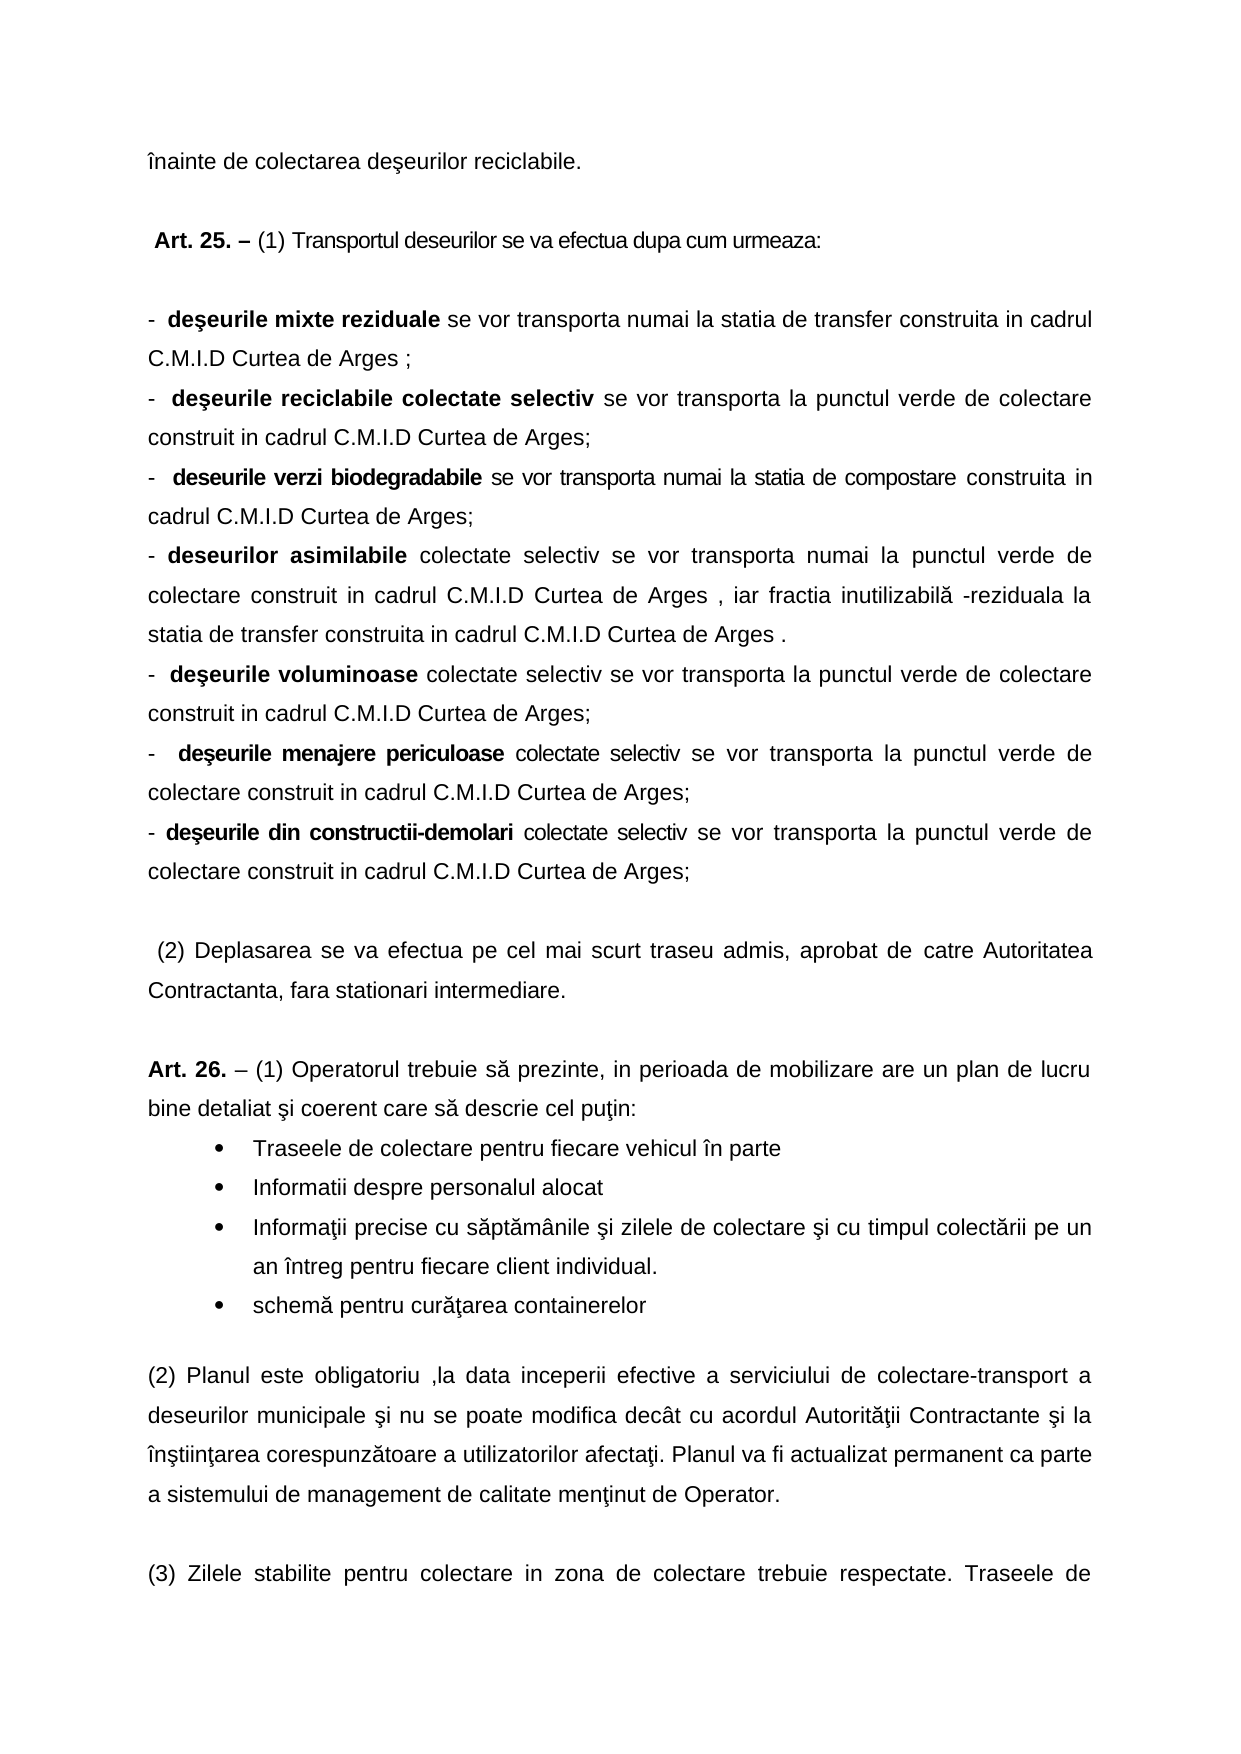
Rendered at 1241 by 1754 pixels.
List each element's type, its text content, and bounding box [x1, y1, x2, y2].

list schemă pentru curăţarea containerelor [215, 1292, 1093, 1319]
list - deşeurile mixte reziduale se vor transporta numai la statia de transfer construita in cadrul C.M.I.D Curtea de Arges ; [148, 306, 1093, 371]
text (2) Planul este obligatoriu ,la data inceperii efective a serviciului de colectare-transport a deseurilor municipale şi nu se poate modifica decât cu acordul Autorităţii Contractante şi la înştiinţarea corespunzătoare a utilizatorilor afectaţi. Planul va fi actualizat permanent ca parte a sistemului de management de calitate menţinut de Operator. [148, 1362, 1093, 1507]
list - deşeurile reciclabile colectate selectiv se vor transporta la punctul verde de colectare construit in cadrul C.M.I.D Curtea de Arges; [148, 384, 1093, 450]
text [148, 1559, 1093, 1586]
list Informaţii precise cu săptămânile şi zilele de colectare şi cu timpul colectării pe un an întreg pentru fiecare client individual. [215, 1213, 1093, 1279]
text (2) Deplasarea se va efectua pe cel mai scurt traseu admis, aprobat de catre Autoritatea Contractanta, fara stationari intermediare. [148, 937, 1093, 1003]
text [148, 148, 1093, 174]
list - deşeurile menajere periculoase colectate selectiv se vor transporta la punctul verde de colectare construit in cadrul C.M.I.D Curtea de Arges; [148, 740, 1093, 806]
list - deseurile verzi biodegradabile se vor transporta numai la statia de compostare construita in cadrul C.M.I.D Curtea de Arges; [148, 463, 1093, 529]
text Art. 25. – (1) Transportul deseurilor se va efectua dupa cum urmeaza: [148, 227, 1093, 253]
list - deşeurile din constructii-demolari colectate selectiv se vor transporta la punctul verde de colectare construit in cadrul C.M.I.D Curtea de Arges; [148, 819, 1093, 884]
list - deşeurile voluminoase colectate selectiv se vor transporta la punctul verde de colectare construit in cadrul C.M.I.D Curtea de Arges; [148, 661, 1093, 727]
list Traseele de colectare pentru fiecare vehicul în parte [215, 1134, 1093, 1161]
list - deseurilor asimilabile colectate selectiv se vor transporta numai la punctul verde de colectare construit in cadrul C.M.I.D Curtea de Arges , iar fractia inutilizabilă -reziduala la statia de transfer construita in cadrul C.M.I.D Curtea de Arges . [148, 542, 1093, 648]
list Informatii despre personalul alocat [215, 1174, 1093, 1200]
text Art. 26. – (1) Operatorul trebuie să prezinte, in perioada de mobilizare are un plan de lucru bine detaliat şi coerent care să descrie cel puţin: [148, 1056, 1093, 1121]
